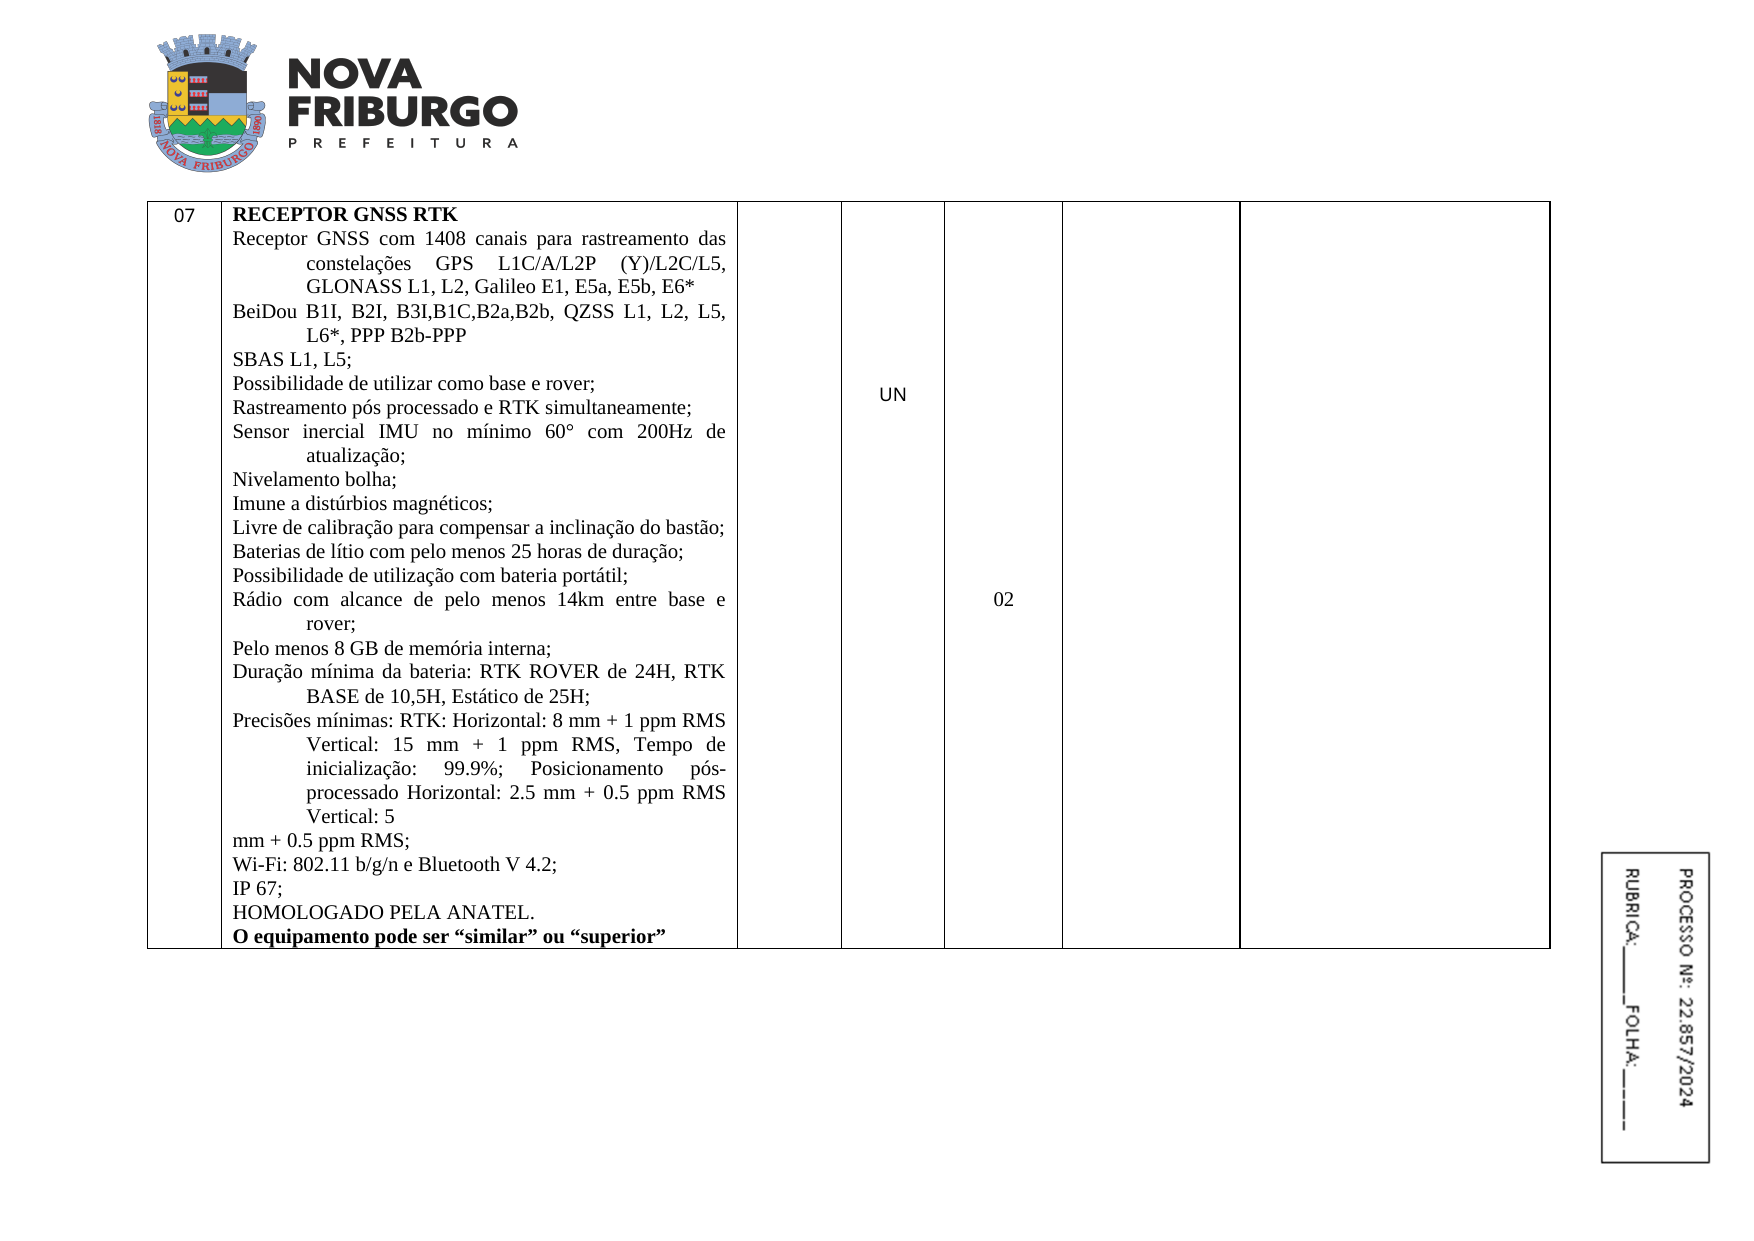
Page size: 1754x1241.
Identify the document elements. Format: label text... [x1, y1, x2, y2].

picture [1600, 850, 1712, 1166]
table_cell RECEPTOR GNSS RTK Receptor GNSS com 1408 canais para rastreamento das constelações GPS L1C/A/L2P (Y)/L2C/L5, GLONASS L1, L2, Galileo E1, E5a, E5b, E6* BeiDou B1I, B2I, B3I,B1C,B2a,B2b, QZSS L1, L2, L5, L6*, PPP B2b-PPP SBAS L1, L5; Possibilidade de utilizar como base e rover; Rastreamento pós processado e RTK simultaneamente; Sensor inercial IMU no mínimo 60° com 200Hz de atualização; Nivelamento bolha; Imune a distúrbios magnéticos; Livre de calibração para compensar a inclinação do bastão; Baterias de lítio com pelo menos 25 horas de duração; Possibilidade de utilização com bateria portátil; Rádio com alcance de pelo menos 14km entre base e rover; Pelo menos 8 GB de memória interna; Duração mínima da bateria: RTK ROVER de 24H, RTK BASE de 10,5H, Estático de 25H; Precisões mínimas: RTK: Horizontal: 8 mm + 1 ppm RMS Vertical: 15 mm + 1 ppm RMS, Tempo de inicialização: 99.9%; Posicionamento pós-processado Horizontal: 2.5 mm + 0.5 ppm RMS Vertical: 5 mm + 0.5 ppm RMS; Wi-Fi: 802.11 b/g/n e Bluetooth V 4.2; IP 67; HOMOLOGADO PELA ANATEL. O equipamento pode ser “similar” ou “superior” [222, 202, 737, 948]
picture [134, 28, 532, 174]
table_cell 02 [945, 202, 1062, 948]
table_cell [1241, 202, 1549, 948]
table_cell [738, 202, 841, 948]
table_cell UN [842, 202, 944, 948]
table_cell 07 [148, 202, 221, 948]
table_cell [1063, 202, 1239, 948]
